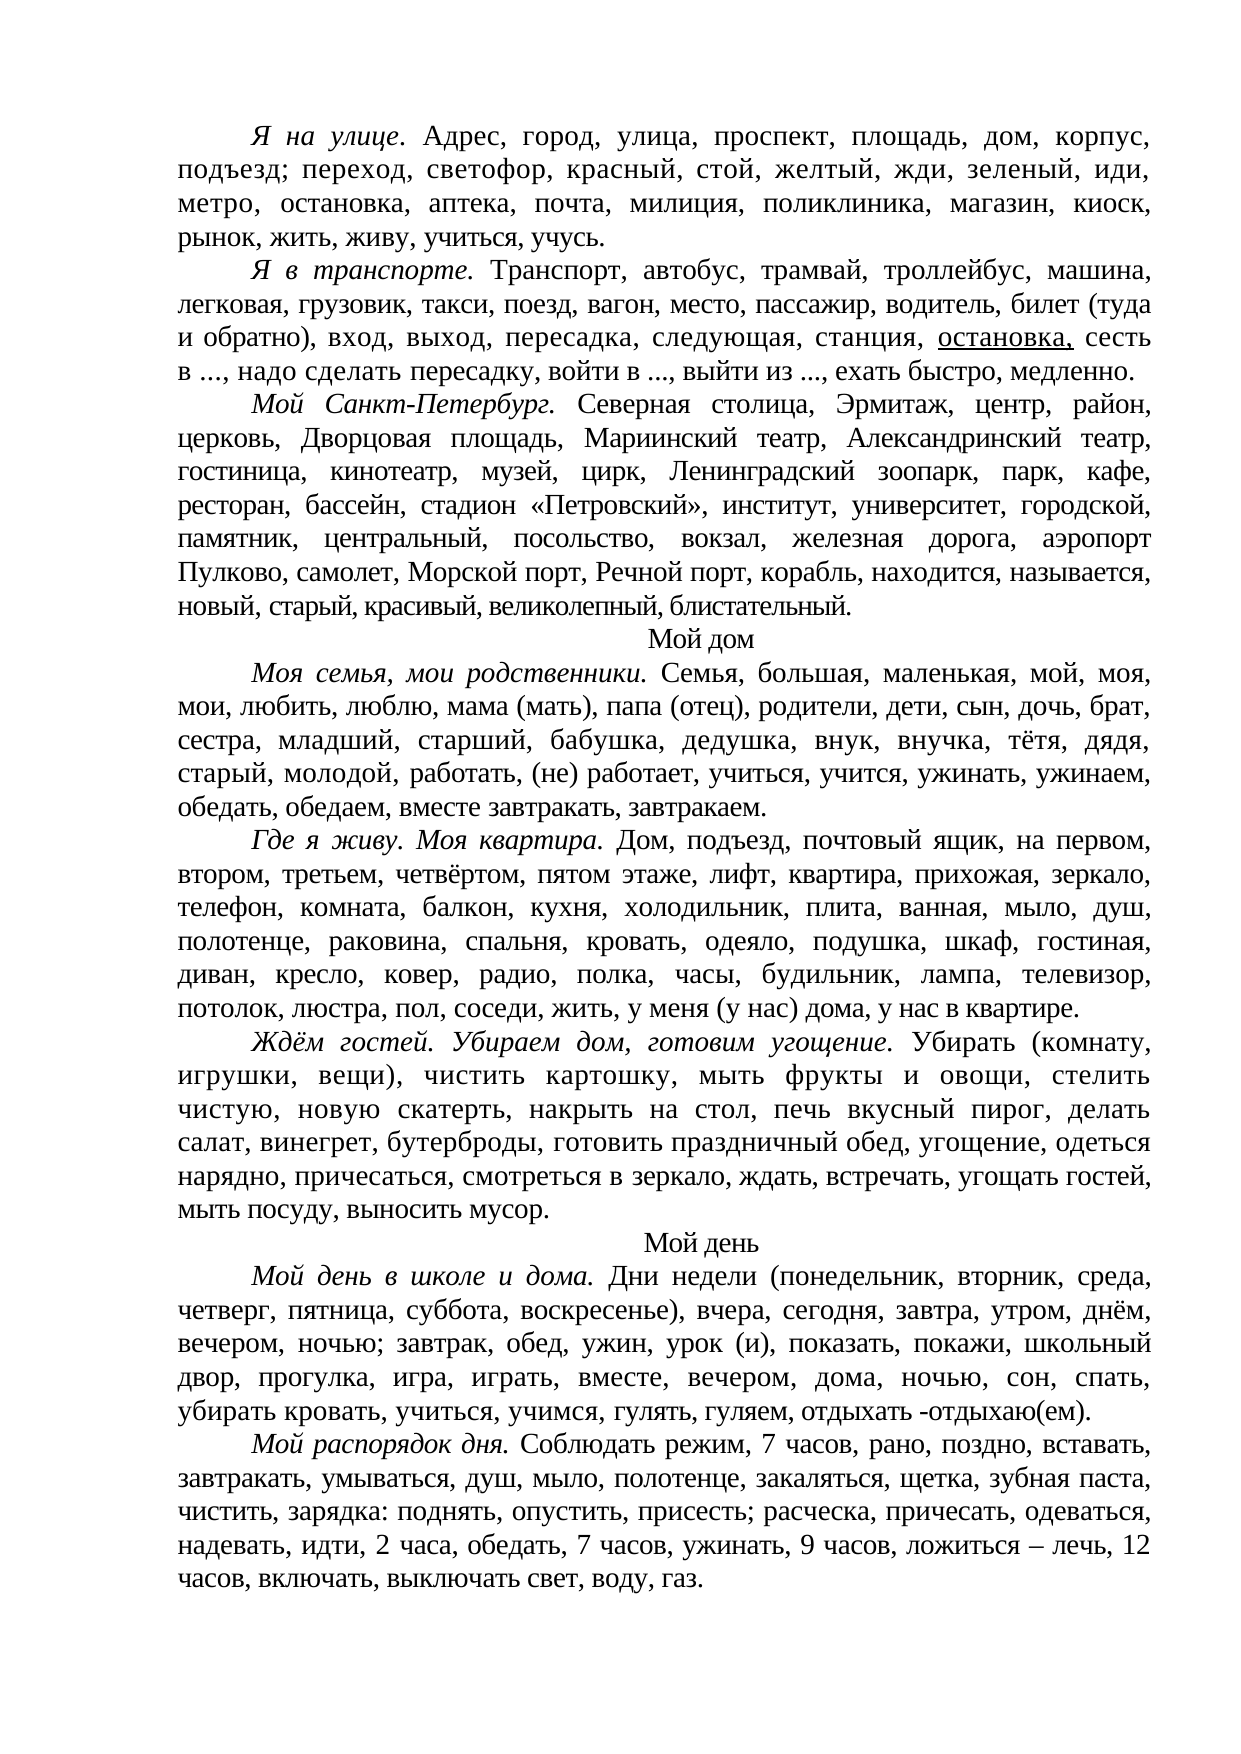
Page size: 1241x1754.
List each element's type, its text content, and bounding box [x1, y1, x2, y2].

text Моя семья, мои родственники. Семья, большая, маленькая, мой, моя, мои, любить, люблю, мама (мать), папа (отец), родители, дети, сын, дочь, брат, сестра, младший, старший, бабушка, дедушка, внук, внучка, тётя, дядя, старый, молодой, работать, (не) работает, учиться, учится, ужинать, ужинаем, обедать, обедаем, вместе завтракать, завтракаем. [177, 655, 1152, 822]
text Мой дом [177, 621, 1152, 655]
text Где я живу. Моя квартира. Дом, подъезд, почтовый ящик, на первом, втором, третьем, четвёртом, пятом этаже, лифт, квартира, прихожая, зеркало, телефон, комната, балкон, кухня, холодильник, плита, ванная, мыло, душ, полотенце, раковина, спальня, кровать, одеяло, подушка, шкаф, гостиная, диван, кресло, ковер, радио, полка, часы, будильник, лампа, телевизор, потолок, люстра, пол, соседи, жить, у меня (у нас) дома, у нас в квартире. [177, 822, 1152, 1024]
text Мой распорядок дня. Соблюдать режим, 7 часов, рано, поздно, вставать, завтракать, умываться, душ, мыло, полотенце, закаляться, щетка, зубная паста, чистить, зарядка: поднять, опустить, присесть; расческа, причесать, одеваться, надевать, идти, 2 часа, обедать, 7 часов, ужинать, 9 часов, ложиться – лечь, 12 часов, включать, выключать свет, воду, газ. [177, 1426, 1152, 1594]
text Мой день в школе и дома. Дни недели (понедельник, вторник, среда, четверг, пятница, суббота, воскресенье), вчера, сегодня, завтра, утром, днём, вечером, ночью; завтрак, обед, ужин, урок (и), показать, покажи, школьный двор, прогулка, игра, играть, вместе, вечером, дома, ночью, сон, спать, убирать кровать, учиться, учимся, гулять, гуляем, отдыхать -отдыхаю(ем). [177, 1258, 1152, 1426]
text Мой Санкт-Петербург. Северная столица, Эрмитаж, центр, район, церковь, Дворцовая площадь, Мариинский театр, Александринский театр, гостиница, кинотеатр, музей, цирк, Ленинградский зоопарк, парк, кафе, ресторан, бассейн, стадион «Петровский», институт, университет, городской, памятник, центральный, посольство, вокзал, железная дорога, аэропорт Пулково, самолет, Морской порт, Речной порт, корабль, находится, называется, новый, старый, красивый, великолепный, блистательный. [177, 386, 1152, 621]
text Ждём гостей. Убираем дом, готовим угощение. Убирать (комнату, игрушки, вещи), чистить картошку, мыть фрукты и овощи, стелить чистую, новую скатерть, накрыть на стол, печь вкусный пирог, делать салат, винегрет, бутерброды, готовить праздничный обед, угощение, одеться нарядно, причесаться, смотреться в зеркало, ждать, встречать, угощать гостей, мыть посуду, выносить мусор. [177, 1024, 1152, 1225]
text Мой день [177, 1225, 1152, 1258]
text Я в транспорте. Транспорт, автобус, трамвай, троллейбус, машина, легковая, грузовик, такси, поезд, вагон, место, пассажир, водитель, билет (туда и обратно), вход, выход, пересадка, следующая, станция, остановка, сесть в ..., надо сделать пересадку, войти в ..., выйти из ..., ехать быстро, медленно. [177, 252, 1152, 386]
text Я на улице. Адрес, город, улица, проспект, площадь, дом, корпус, подъезд; переход, светофор, красный, стой, желтый, жди, зеленый, иди, метро, остановка, аптека, почта, милиция, поликлиника, магазин, киоск, рынок, жить, живу, учиться, учусь. [177, 118, 1152, 252]
